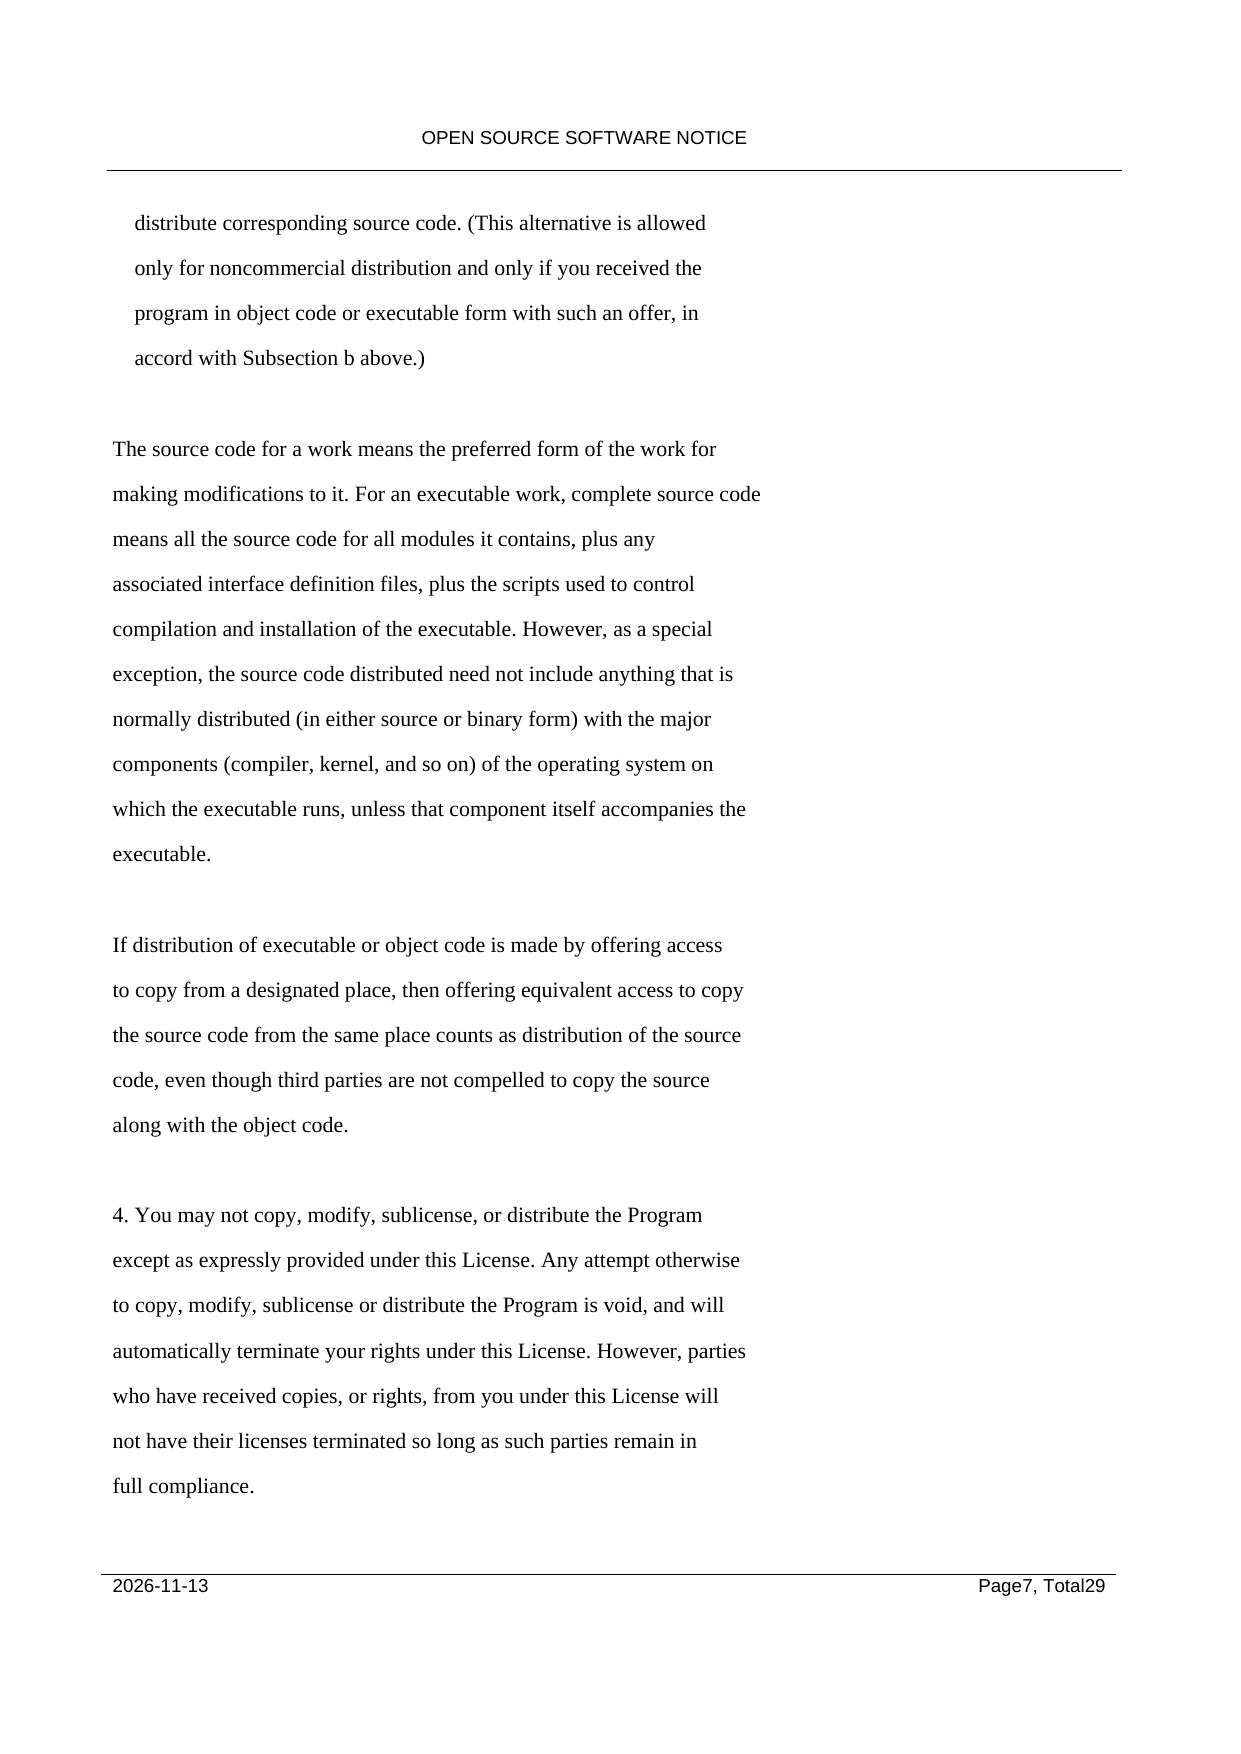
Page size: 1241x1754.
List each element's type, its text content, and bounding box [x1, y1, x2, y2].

text who have received copies, or rights, from you under this License will [112, 1379, 1128, 1412]
text If distribution of executable or object code is made by offering access [112, 928, 1128, 961]
text making modifications to it. For an executable work, complete source code [112, 477, 1128, 509]
text automatically terminate your rights under this License. However, parties [112, 1334, 1128, 1366]
text only for noncommercial distribution and only if you received the [112, 251, 1128, 284]
text except as expressly provided under this License. Any attempt otherwise [112, 1244, 1128, 1276]
text means all the source code for all modules it contains, plus any [112, 522, 1128, 554]
text to copy, modify, sublicense or distribute the Program is void, and will [112, 1289, 1128, 1321]
text 4. You may not copy, modify, sublicense, or distribute the Program [112, 1199, 1128, 1231]
text program in object code or executable form with such an offer, in [112, 297, 1128, 329]
text along with the object code. [112, 1108, 1128, 1141]
text which the executable runs, unless that component itself accompanies the [112, 793, 1128, 825]
text compilation and installation of the executable. However, as a special [112, 612, 1128, 645]
text executable. [112, 838, 1128, 870]
text exception, the source code distributed need not include anything that is [112, 657, 1128, 690]
text The source code for a work means the preferred form of the work for [112, 432, 1128, 464]
text distribute corresponding source code. (This alternative is allowed [112, 206, 1128, 239]
text not have their licenses terminated so long as such parties remain in [112, 1424, 1128, 1457]
text to copy from a designated place, then offering equivalent access to copy [112, 973, 1128, 1006]
text accord with Subsection b above.) [112, 342, 1128, 374]
text the source code from the same place counts as distribution of the source [112, 1018, 1128, 1051]
text normally distributed (in either source or binary form) with the major [112, 702, 1128, 735]
text components (compiler, kernel, and so on) of the operating system on [112, 748, 1128, 780]
text associated interface definition files, plus the scripts used to control [112, 567, 1128, 600]
text code, even though third parties are not compelled to copy the source [112, 1063, 1128, 1096]
text full compliance. [112, 1469, 1128, 1502]
